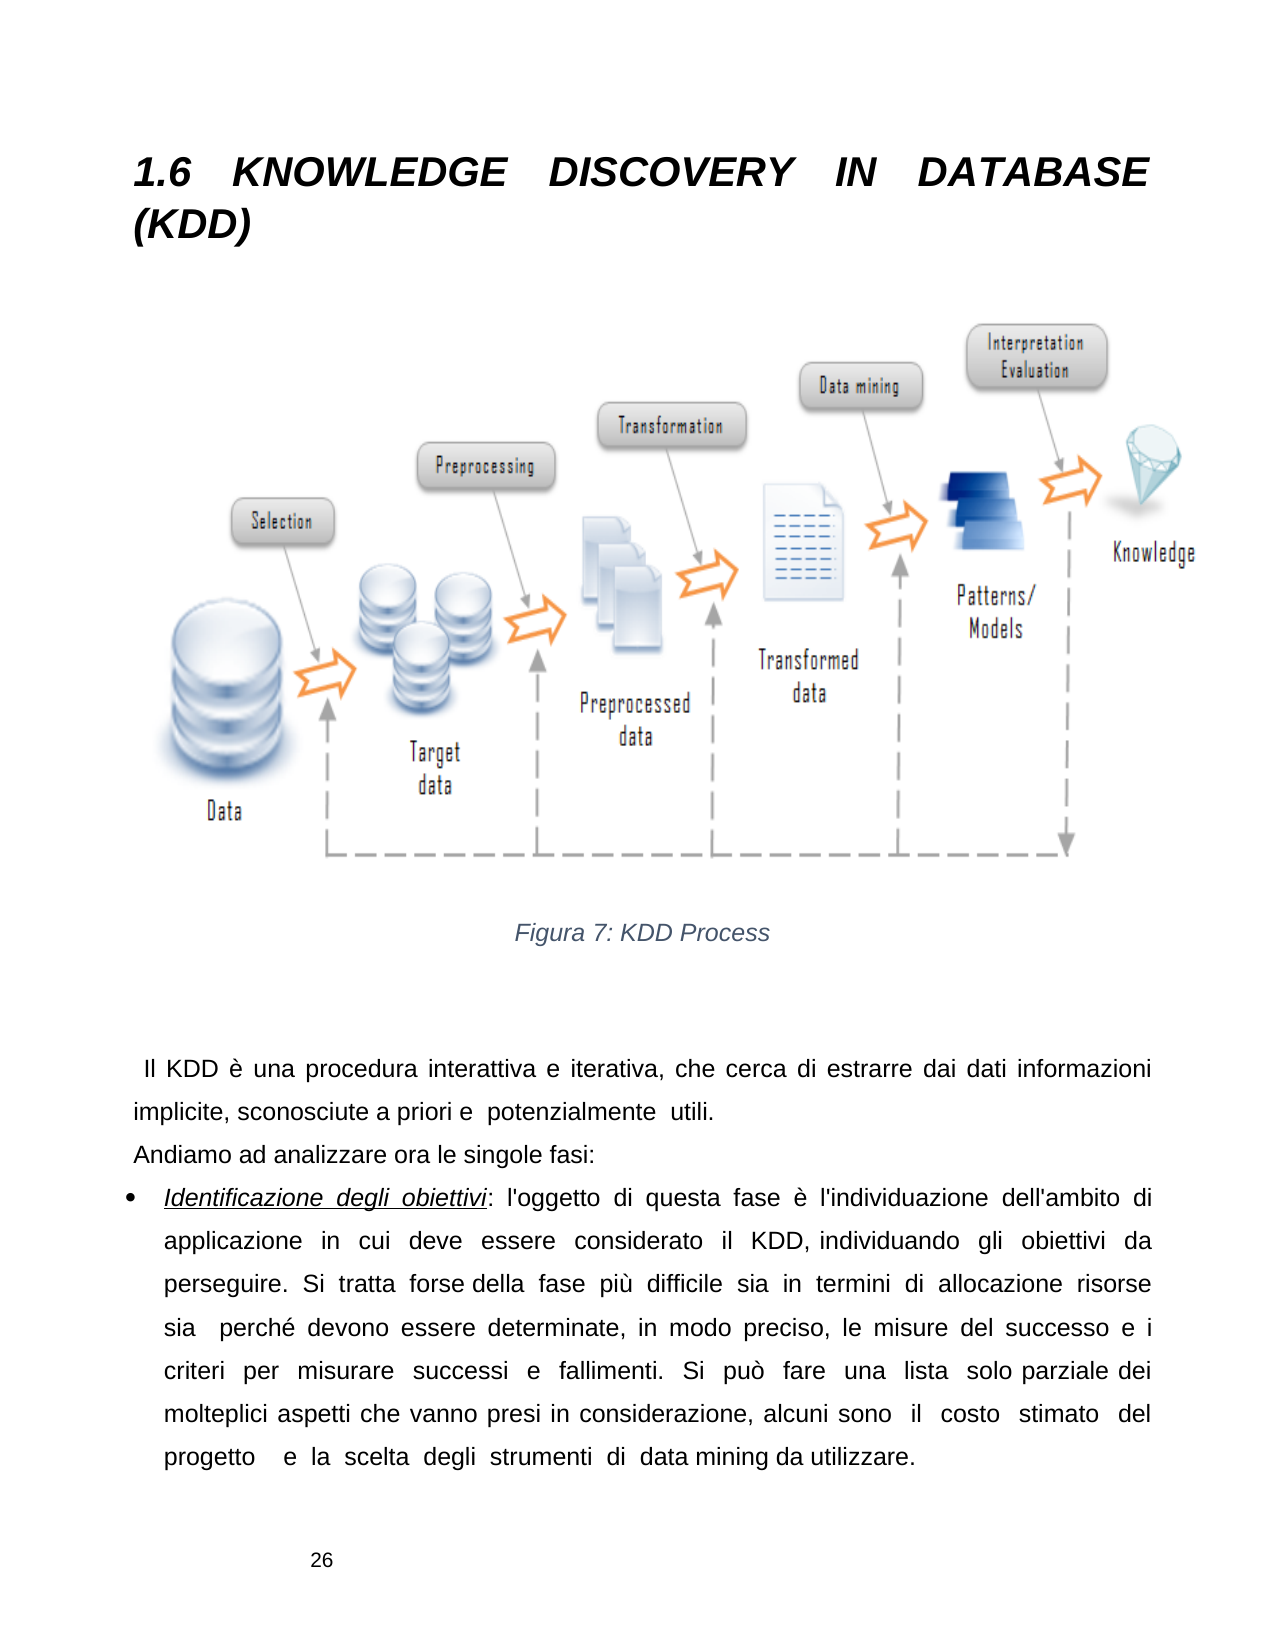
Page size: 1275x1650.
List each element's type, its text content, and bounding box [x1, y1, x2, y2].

list Identificazione degli obiettivi: l'oggetto di questa fase è l'individuazione dell'ambito di applicazione in cui deve essere considerato il KDD, individuando gli obiettivi da perseguire. Si tratta forse della fase più difficile sia in termini di allocazione risorse sia perché devono essere determinate, in modo preciso, le misure del successo e i criteri per misurare successi e fallimenti. Si può fare una lista solo parziale dei molteplici aspetti che vanno presi in considerazione, alcuni sono il costo stimato del progetto e la scelta degli strumenti di data mining da utilizzare. [126, 1183, 1154, 1471]
text Andiamo ad analizzare ora le singole fasi: [133, 1140, 1154, 1169]
picture [133, 298, 1229, 904]
text Il KDD è una procedura interattiva e iterativa, che cerca di estrarre dai dati informazioni implicite, sconosciute a priori e potenzialmente utili. [133, 1054, 1154, 1126]
subtitle 1.6 KNOWLEDGE DISCOVERY IN DATABASE (KDD) [133, 148, 1154, 247]
